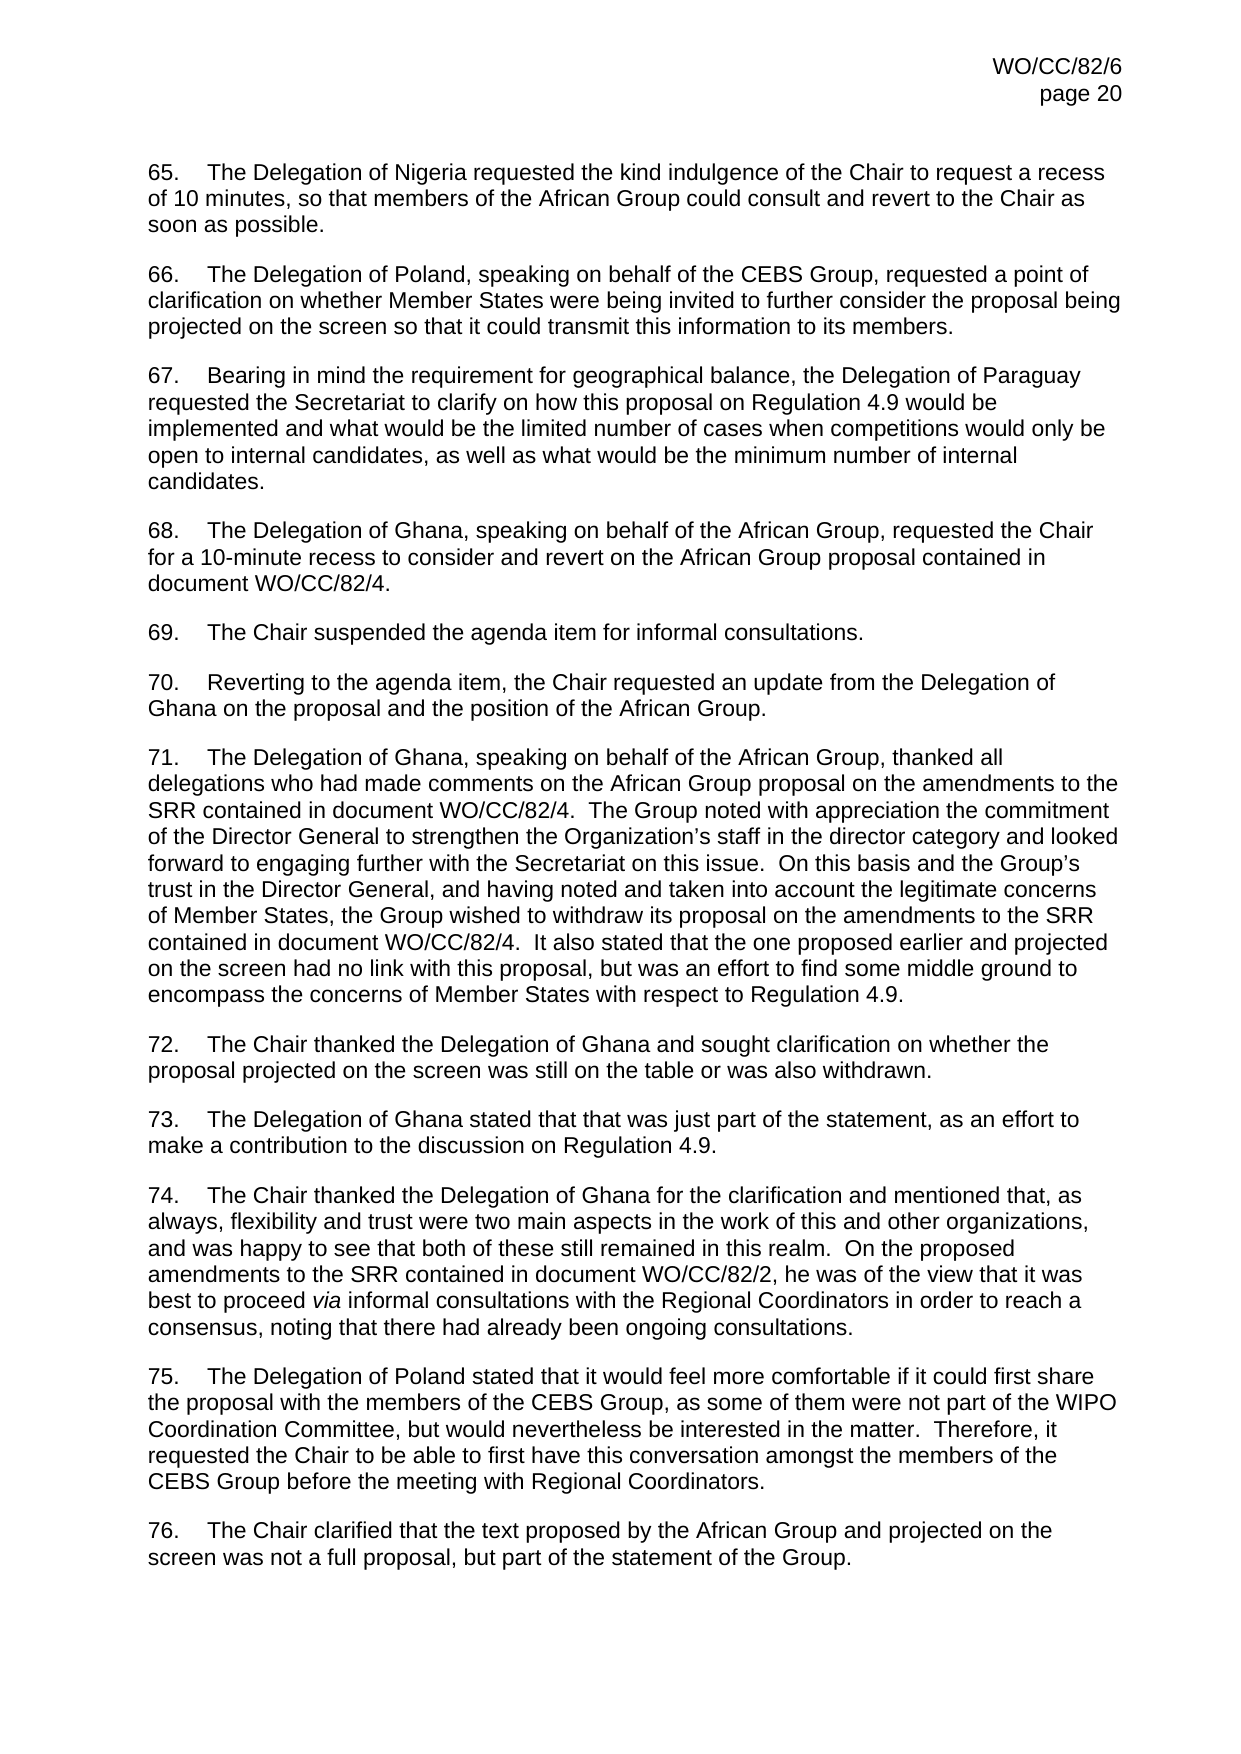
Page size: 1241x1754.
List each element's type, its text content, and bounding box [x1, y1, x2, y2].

text The Delegation of Poland stated that it would feel more comfortable if it could first share the proposal with the members of the CEBS Group, as some of them were not part of the WIPO Coordination Committee, but would nevertheless be interested in the matter. Therefore, it requested the Chair to be able to first have this conversation amongst the members of the CEBS Group before the meeting with Regional Coordinators. [148, 1363, 1122, 1494]
text The Chair clarified that the text proposed by the African Group and projected on the screen was not a full proposal, but part of the statement of the Group. [148, 1517, 1122, 1570]
text The Chair suspended the agenda item for informal consultations. [148, 619, 1122, 646]
text The Chair thanked the Delegation of Ghana and sought clarification on whether the proposal projected on the screen was still on the table or was also withdrawn. [148, 1031, 1122, 1083]
text The Delegation of Nigeria requested the kind indulgence of the Chair to request a recess of 10 minutes, so that members of the African Group could consult and revert to the Chair as soon as possible. [148, 158, 1122, 238]
text The Chair thanked the Delegation of Ghana for the clarification and mentioned that, as always, flexibility and trust were two main aspects in the work of this and other organizations, and was happy to see that both of these still remained in this realm. On the proposed amendments to the SRR contained in document WO/CC/82/2, he was of the view that it was best to proceed via informal consultations with the Regional Coordinators in order to reach a consensus, noting that there had already been ongoing consultations. [148, 1182, 1122, 1340]
text The Delegation of Ghana, speaking on behalf of the African Group, thanked all delegations who had made comments on the African Group proposal on the amendments to the SRR contained in document WO/CC/82/4. The Group noted with appreciation the commitment of the Director General to strengthen the Organization’s staff in the director category and looked forward to engaging further with the Secretariat on this issue. On this basis and the Group’s trust in the Director General, and having noted and taken into account the legitimate concerns of Member States, the Group wished to withdraw its proposal on the amendments to the SRR contained in document WO/CC/82/4. It also stated that the one proposed earlier and projected on the screen had no link with this proposal, but was an effort to find some middle ground to encompass the concerns of Member States with respect to Regulation 4.9. [148, 744, 1122, 1008]
text The Delegation of Ghana, speaking on behalf of the African Group, requested the Chair for a 10-minute recess to consider and revert on the African Group proposal contained in document WO/CC/82/4. [148, 517, 1122, 596]
text The Delegation of Poland, speaking on behalf of the CEBS Group, requested a point of clarification on whether Member States were being invited to further consider the proposal being projected on the screen so that it could transmit this information to its members. [148, 261, 1122, 339]
text Bearing in mind the requirement for geographical balance, the Delegation of Paraguay requested the Secretariat to clarify on how this proposal on Regulation 4.9 would be implemented and what would be the limited number of cases when competitions would only be open to internal candidates, as well as what would be the minimum number of internal candidates. [148, 362, 1122, 494]
text The Delegation of Ghana stated that that was just part of the statement, as an effort to make a contribution to the discussion on Regulation 4.9. [148, 1106, 1122, 1159]
text Reverting to the agenda item, the Chair requested an update from the Delegation of Ghana on the proposal and the position of the African Group. [148, 668, 1122, 721]
